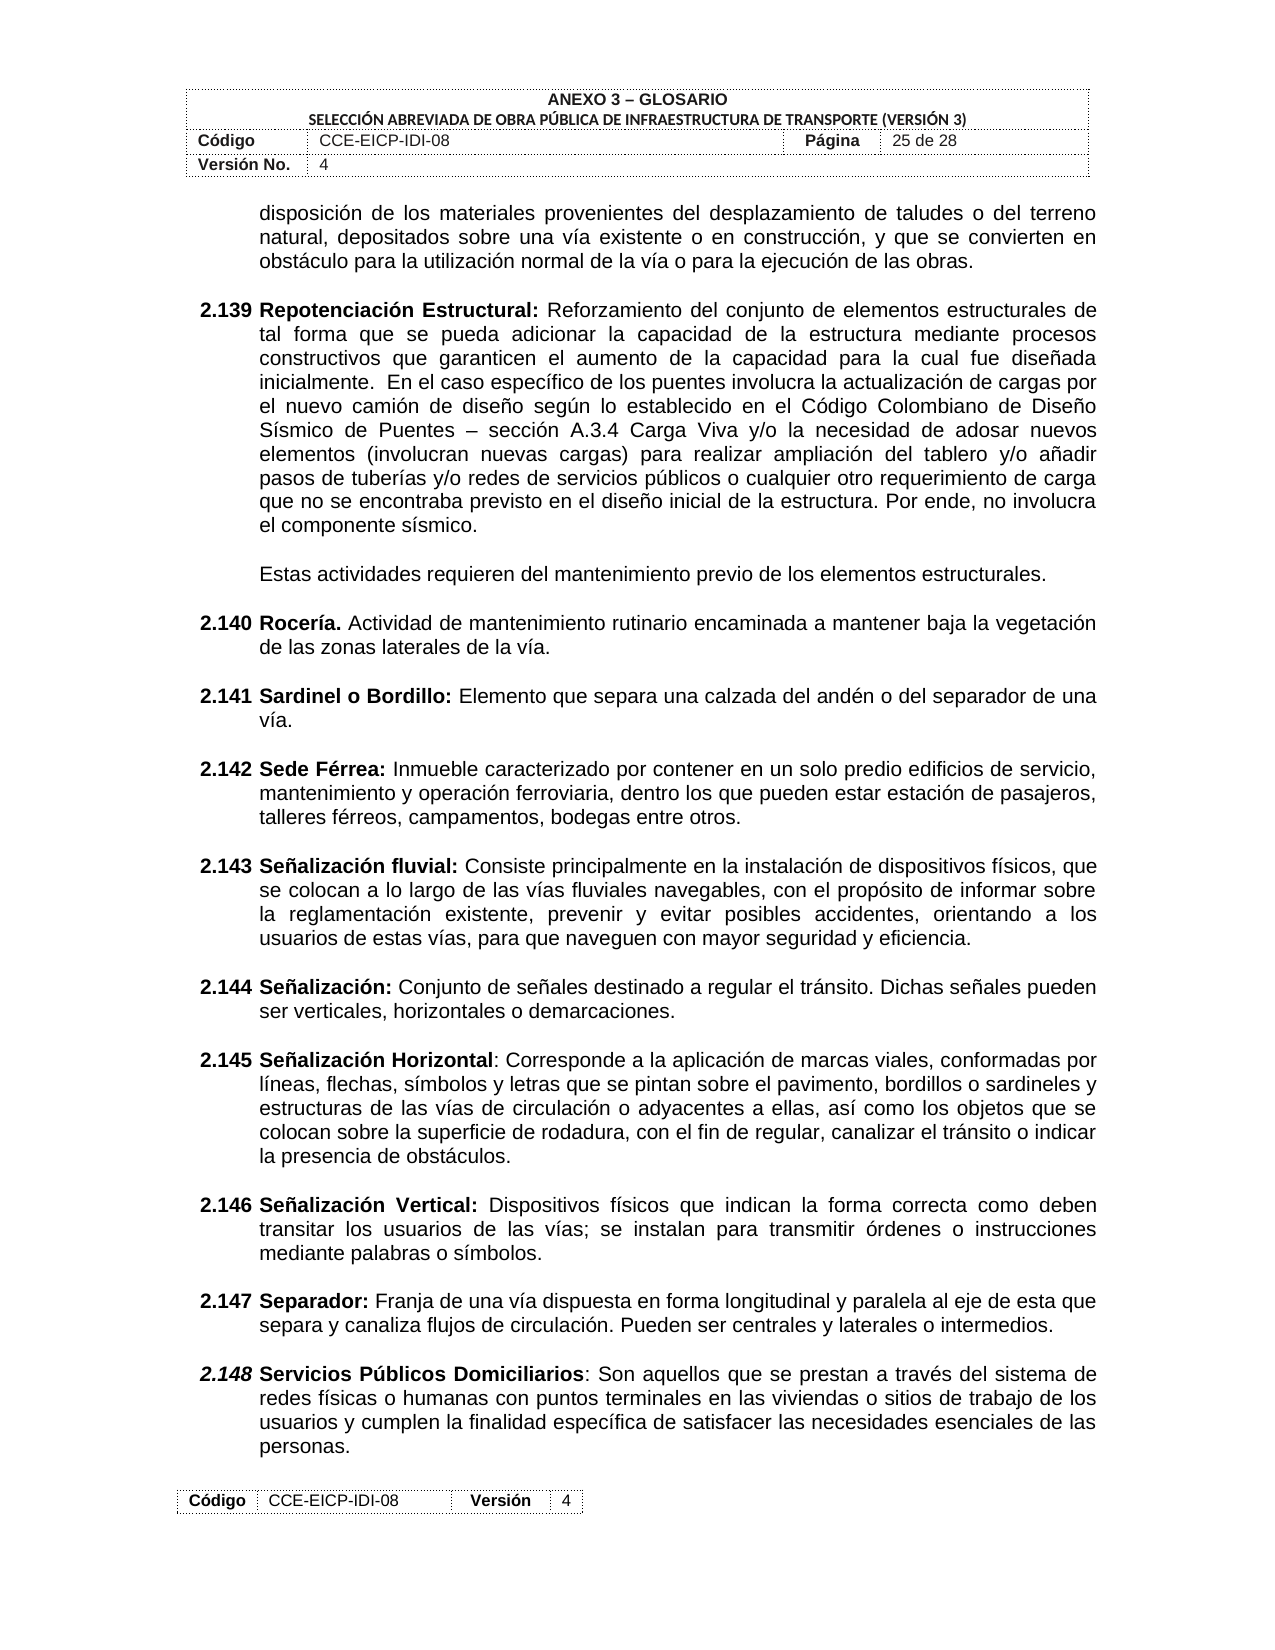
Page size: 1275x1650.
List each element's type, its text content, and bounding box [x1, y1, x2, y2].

list Señalización: Conjunto de señales destinado a regular el tránsito. Dichas señales pueden ser verticales, horizontales o demarcaciones. [200, 975, 1098, 1023]
list Separador: Franja de una vía dispuesta en forma longitudinal y paralela al eje de esta que separa y canaliza flujos de circulación. Pueden ser centrales y laterales o intermedios. [200, 1289, 1098, 1337]
text Estas actividades requieren del mantenimiento previo de los elementos estructurales. [259, 562, 1098, 586]
list Señalización Vertical: Dispositivos físicos que indican la forma correcta como deben transitar los usuarios de las vías; se instalan para transmitir órdenes o instrucciones mediante palabras o símbolos. [200, 1192, 1098, 1264]
list Rocería. Actividad de mantenimiento rutinario encaminada a mantener baja la vegetación de las zonas laterales de la vía. [200, 611, 1098, 659]
list Sede Férrea: Inmueble caracterizado por contener en un solo predio edificios de servicio, mantenimiento y operación ferroviaria, dentro los que pueden estar estación de pasajeros, talleres férreos, campamentos, bodegas entre otros. [200, 757, 1098, 829]
list Repotenciación Estructural: Reforzamiento del conjunto de elementos estructurales de tal forma que se pueda adicionar la capacidad de la estructura mediante procesos constructivos que garanticen el aumento de la capacidad para la cual fue diseñada inicialmente. En el caso específico de los puentes involucra la actualización de cargas por el nuevo camión de diseño según lo establecido en el Código Colombiano de Diseño Sísmico de Puentes – sección A.3.4 Carga Viva y/o la necesidad de adosar nuevos elementos (involucran nuevas cargas) para realizar ampliación del tablero y/o añadir pasos de tuberías y/o redes de servicios públicos o cualquier otro requerimiento de carga que no se encontraba previsto en el diseño inicial de la estructura. Por ende, no involucra el componente sísmico. [200, 298, 1098, 537]
list Servicios Públicos Domiciliarios: Son aquellos que se prestan a través del sistema de redes físicas o humanas con puntos terminales en las viviendas o sitios de trabajo de los usuarios y cumplen la finalidad específica de satisfacer las necesidades esenciales de las personas. [200, 1362, 1098, 1458]
list Señalización Horizontal: Corresponde a la aplicación de marcas viales, conformadas por líneas, flechas, símbolos y letras que se pintan sobre el pavimento, bordillos o sardineles y estructuras de las vías de circulación o adyacentes a ellas, así como los objetos que se colocan sobre la superficie de rodadura, con el fin de regular, canalizar el tránsito o indicar la presencia de obstáculos. [200, 1048, 1098, 1167]
list Señalización fluvial: Consiste principalmente en la instalación de dispositivos físicos, que se colocan a lo largo de las vías fluviales navegables, con el propósito de informar sobre la reglamentación existente, prevenir y evitar posibles accidentes, orientando a los usuarios de estas vías, para que naveguen con mayor seguridad y eficiencia. [200, 854, 1098, 950]
list Sardinel o Bordillo: Elemento que separa una calzada del andén o del separador de una vía. [200, 684, 1098, 732]
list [200, 201, 1098, 273]
